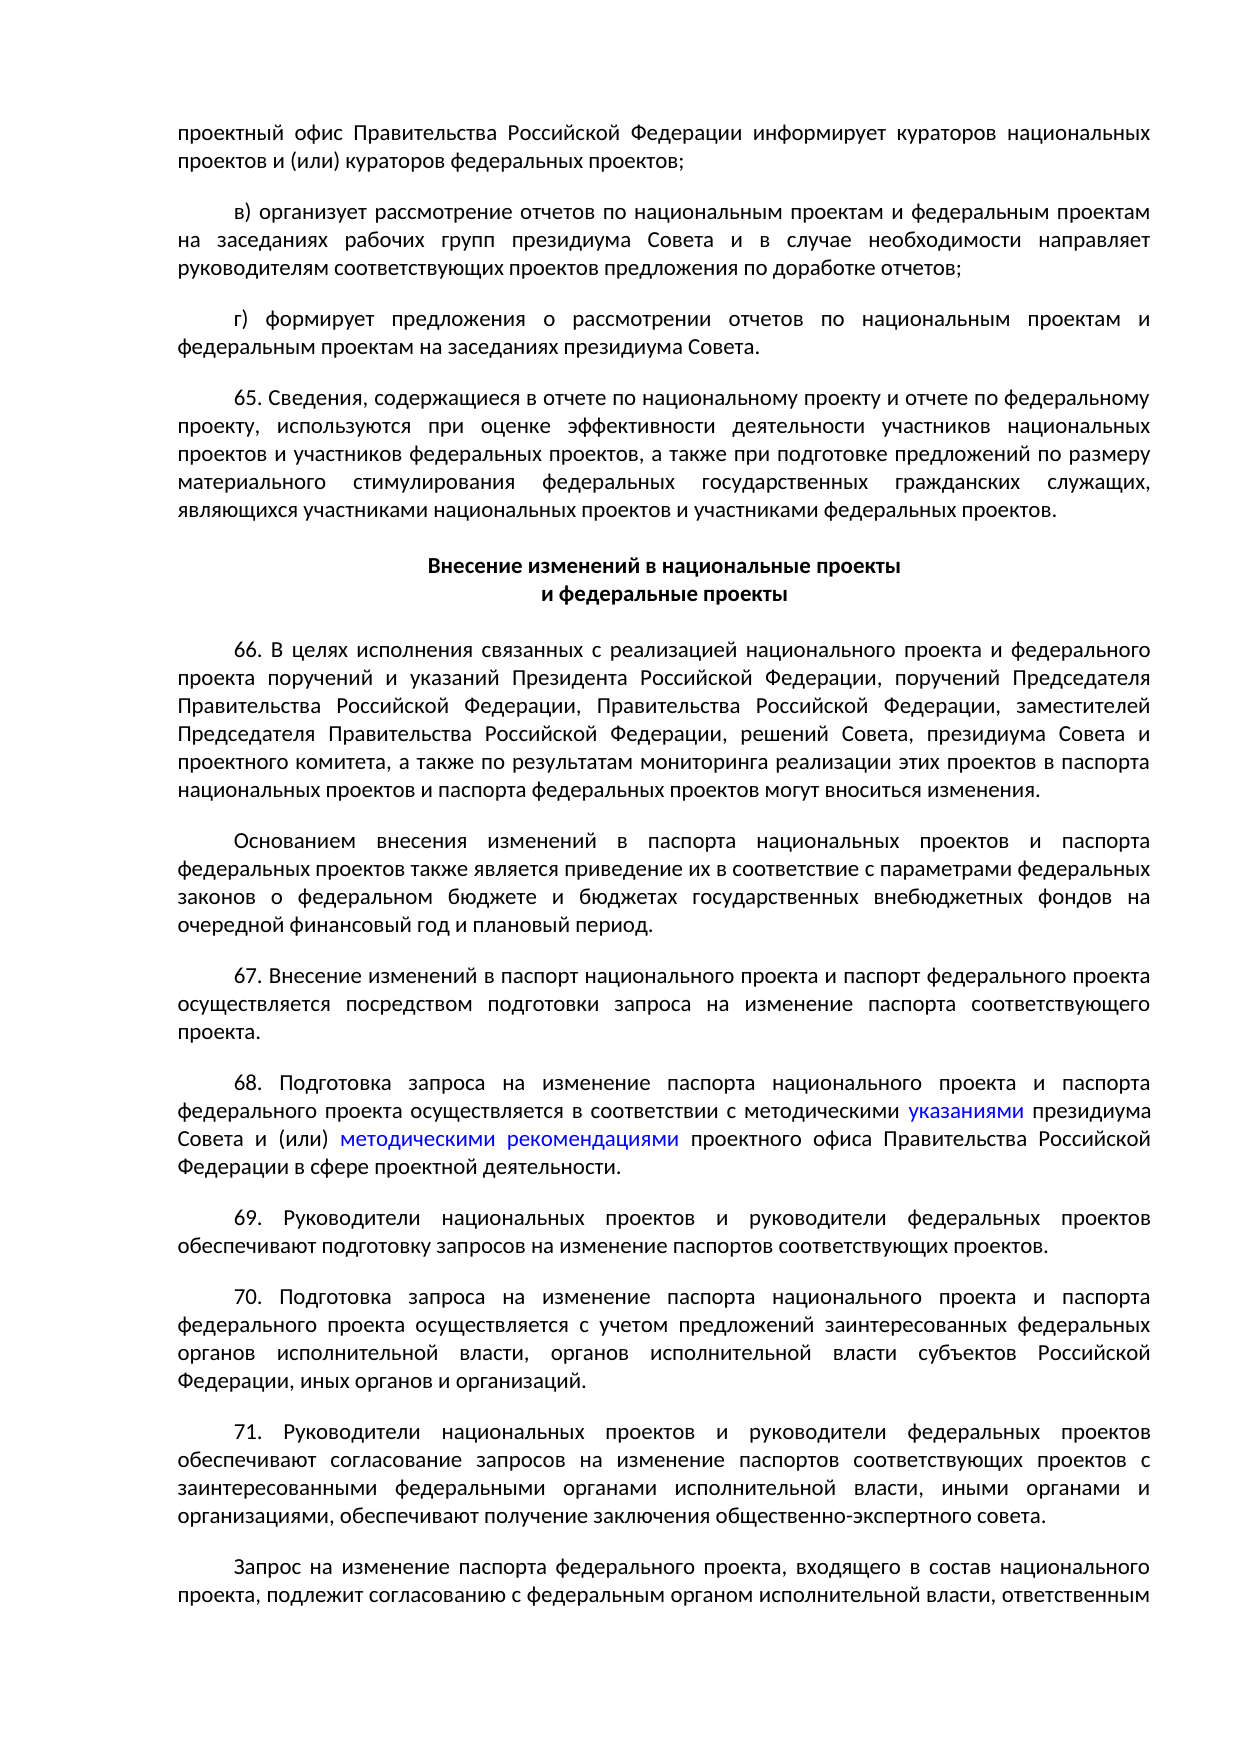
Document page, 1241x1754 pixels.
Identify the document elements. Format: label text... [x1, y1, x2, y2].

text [177, 118, 1152, 174]
text 70. Подготовка запроса на изменение паспорта национального проекта и паспорта федерального проекта осуществляется с учетом предложений заинтересованных федеральных органов исполнительной власти, органов исполнительной власти субъектов Российской Федерации, иных органов и организаций. [177, 1282, 1152, 1394]
text 69. Руководители национальных проектов и руководители федеральных проектов обеспечивают подготовку запросов на изменение паспортов соответствующих проектов. [177, 1203, 1152, 1259]
text 68. Подготовка запроса на изменение паспорта национального проекта и паспорта федерального проекта осуществляется в соответствии с методическими указаниями президиума Совета и (или) методическими рекомендациями проектного офиса Правительства Российской Федерации в сфере проектной деятельности. [177, 1068, 1152, 1180]
text 65. Сведения, содержащиеся в отчете по национальному проекту и отчете по федеральному проекту, используются при оценке эффективности деятельности участников национальных проектов и участников федеральных проектов, а также при подготовке предложений по размеру материального стимулирования федеральных государственных гражданских служащих, являющихся участниками национальных проектов и участниками федеральных проектов. [177, 383, 1152, 523]
text в) организует рассмотрение отчетов по национальным проектам и федеральным проектам на заседаниях рабочих групп президиума Совета и в случае необходимости направляет руководителям соответствующих проектов предложения по доработке отчетов; [177, 197, 1152, 281]
text 67. Внесение изменений в паспорт национального проекта и паспорт федерального проекта осуществляется посредством подготовки запроса на изменение паспорта соответствующего проекта. [177, 961, 1152, 1045]
text 66. В целях исполнения связанных с реализацией национального проекта и федерального проекта поручений и указаний Президента Российской Федерации, поручений Председателя Правительства Российской Федерации, Правительства Российской Федерации, заместителей Председателя Правительства Российской Федерации, решений Совета, президиума Совета и проектного комитета, а также по результатам мониторинга реализации этих проектов в паспорта национальных проектов и паспорта федеральных проектов могут вноситься изменения. [177, 635, 1152, 803]
text Основанием внесения изменений в паспорта национальных проектов и паспорта федеральных проектов также является приведение их в соответствие с параметрами федеральных законов о федеральном бюджете и бюджетах государственных внебюджетных фондов на очередной финансовый год и плановый период. [177, 826, 1152, 938]
text г) формирует предложения о рассмотрении отчетов по национальным проектам и федеральным проектам на заседаниях президиума Совета. [177, 304, 1152, 360]
text 71. Руководители национальных проектов и руководители федеральных проектов обеспечивают согласование запросов на изменение паспортов соответствующих проектов с заинтересованными федеральными органами исполнительной власти, иными органами и организациями, обеспечивают получение заключения общественно-экспертного совета. [177, 1417, 1152, 1529]
title Внесение изменений в национальные проекты [177, 551, 1152, 579]
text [177, 1552, 1152, 1608]
title и федеральные проекты [177, 579, 1152, 607]
